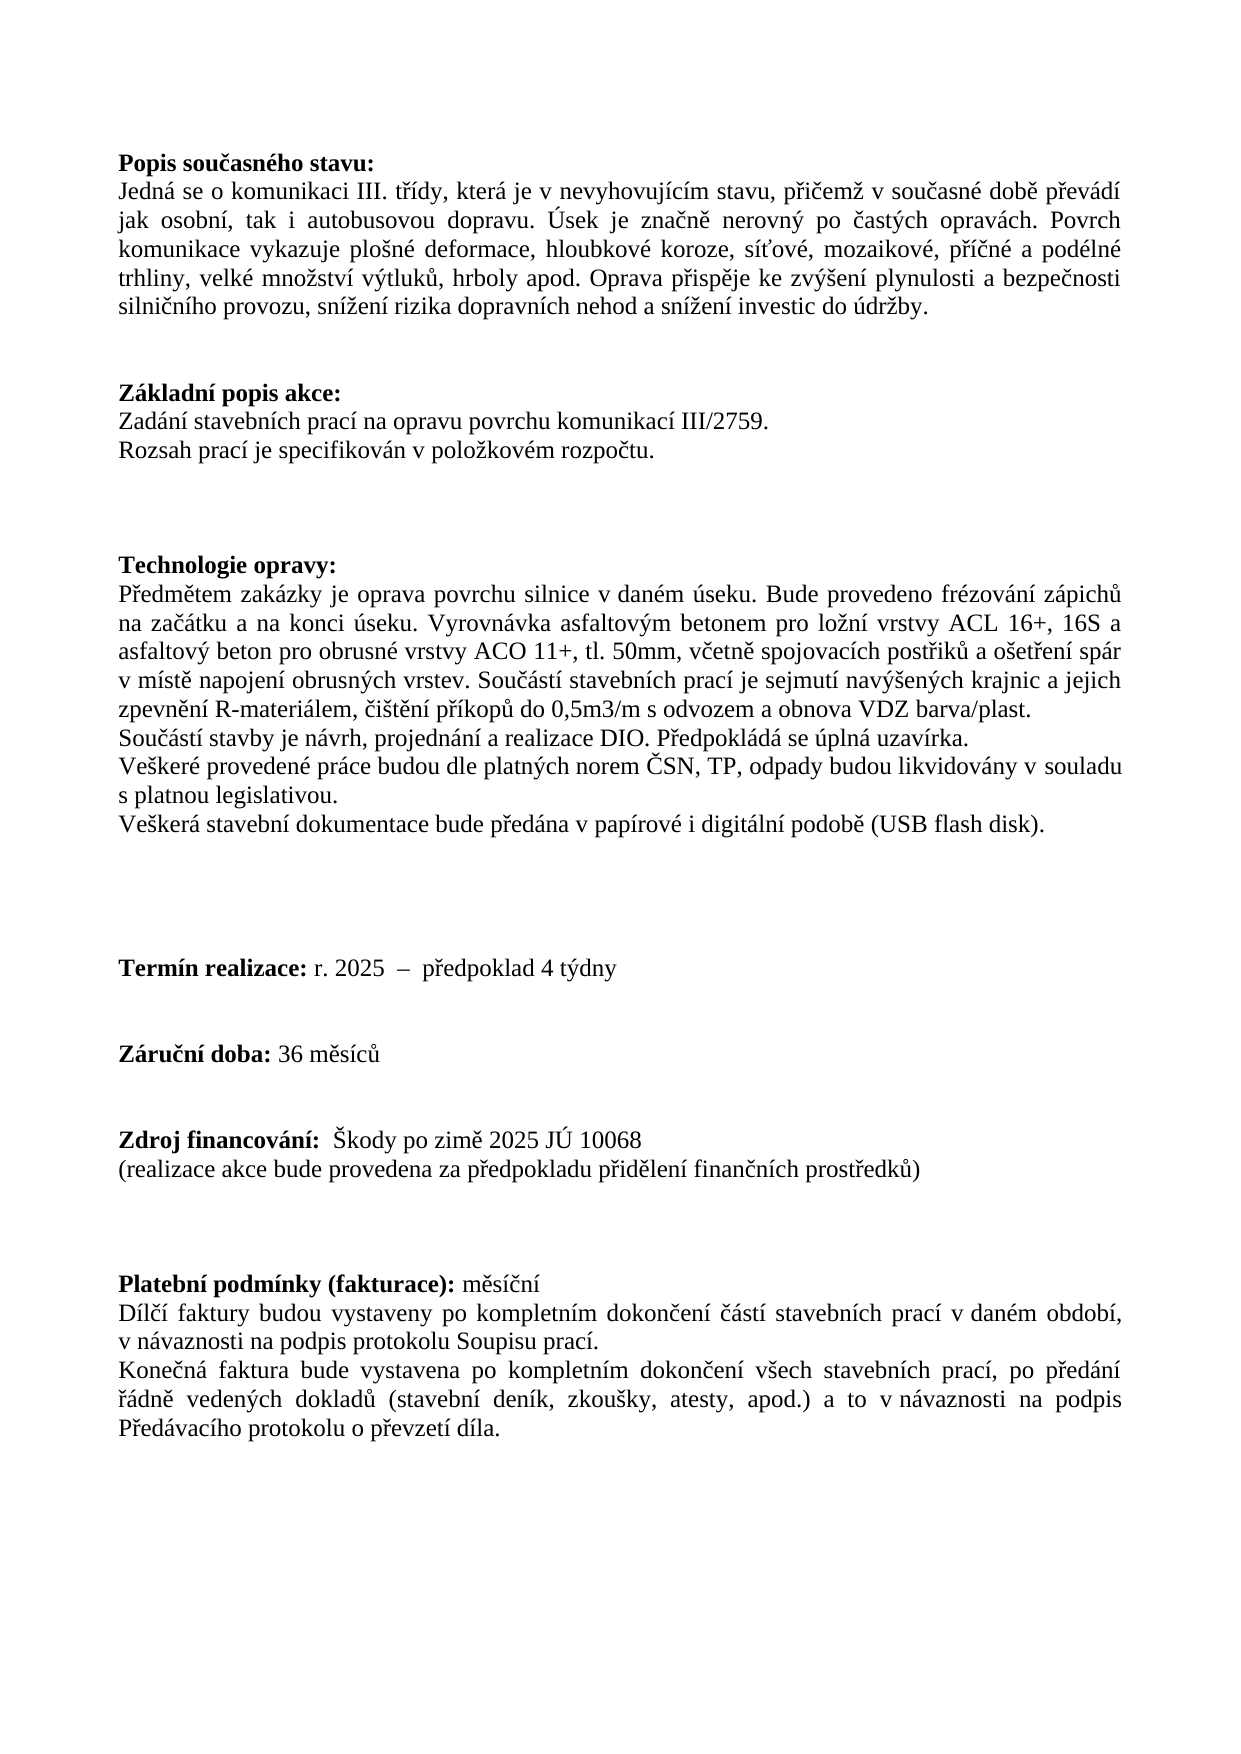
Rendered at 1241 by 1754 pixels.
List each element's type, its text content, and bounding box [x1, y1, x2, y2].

text Dílčí faktury budou vystaveny po kompletním dokončení částí stavebních prací v daném období, v návaznosti na podpis protokolu Soupisu prací. [118, 1298, 1122, 1355]
text Popis současného stavu: [118, 148, 1122, 176]
text Rozsah prací je specifikován v položkovém rozpočtu. [118, 435, 1122, 464]
text Konečná faktura bude vystavena po kompletním dokončení všech stavebních prací, po předání řádně vedených dokladů (stavební deník, zkoušky, atesty, apod.) a to v návaznosti na podpis Předávacího protokolu o převzetí díla. [118, 1355, 1122, 1441]
text Základní popis akce: [118, 378, 1122, 406]
text Zdroj financování: Škody po zimě 2025 JÚ 10068 [118, 1125, 1122, 1154]
text Předmětem zakázky je oprava povrchu silnice v daném úseku. Bude provedeno frézování zápichů na začátku a na konci úseku. Vyrovnávka asfaltovým betonem pro ložní vrstvy ACL 16+, 16S a asfaltový beton pro obrusné vrstvy ACO 11+, tl. 50mm, včetně spojovacích postřiků a ošetření spár v místě napojení obrusných vrstev. Součástí stavebních prací je sejmutí navýšených krajnic a jejich zpevnění R-materiálem, čištění příkopů do 0,5m3/m s odvozem a obnova VDZ barva/plast. [118, 579, 1122, 723]
text Platební podmínky (fakturace): měsíční [118, 1269, 1122, 1298]
text Veškerá stavební dokumentace bude předána v papírové i digitální podobě (USB flash disk). [118, 809, 1122, 838]
text Veškeré provedené práce budou dle platných norem ČSN, TP, odpady budou likvidovány v souladu s platnou legislativou. [118, 751, 1122, 809]
text Termín realizace: r. 2025 – předpoklad 4 týdny [118, 953, 1122, 981]
text Zadání stavebních prací na opravu povrchu komunikací III/2759. [118, 406, 1122, 435]
text Záruční doba: 36 měsíců [118, 1039, 1122, 1068]
text Součástí stavby je návrh, projednání a realizace DIO. Předpokládá se úplná uzavírka. [118, 723, 1122, 751]
text (realizace akce bude provedena za předpokladu přidělení finančních prostředků) [118, 1154, 1122, 1183]
text Jedná se o komunikaci III. třídy, která je v nevyhovujícím stavu, přičemž v současné době převádí jak osobní, tak i autobusovou dopravu. Úsek je značně nerovný po častých opravách. Povrch komunikace vykazuje plošné deformace, hloubkové koroze, síťové, mozaikové, příčné a podélné trhliny, velké množství výtluků, hrboly apod. Oprava přispěje ke zvýšení plynulosti a bezpečnosti silničního provozu, snížení rizika dopravních nehod a snížení investic do údržby. [118, 176, 1122, 320]
text Technologie opravy: [118, 550, 1122, 579]
